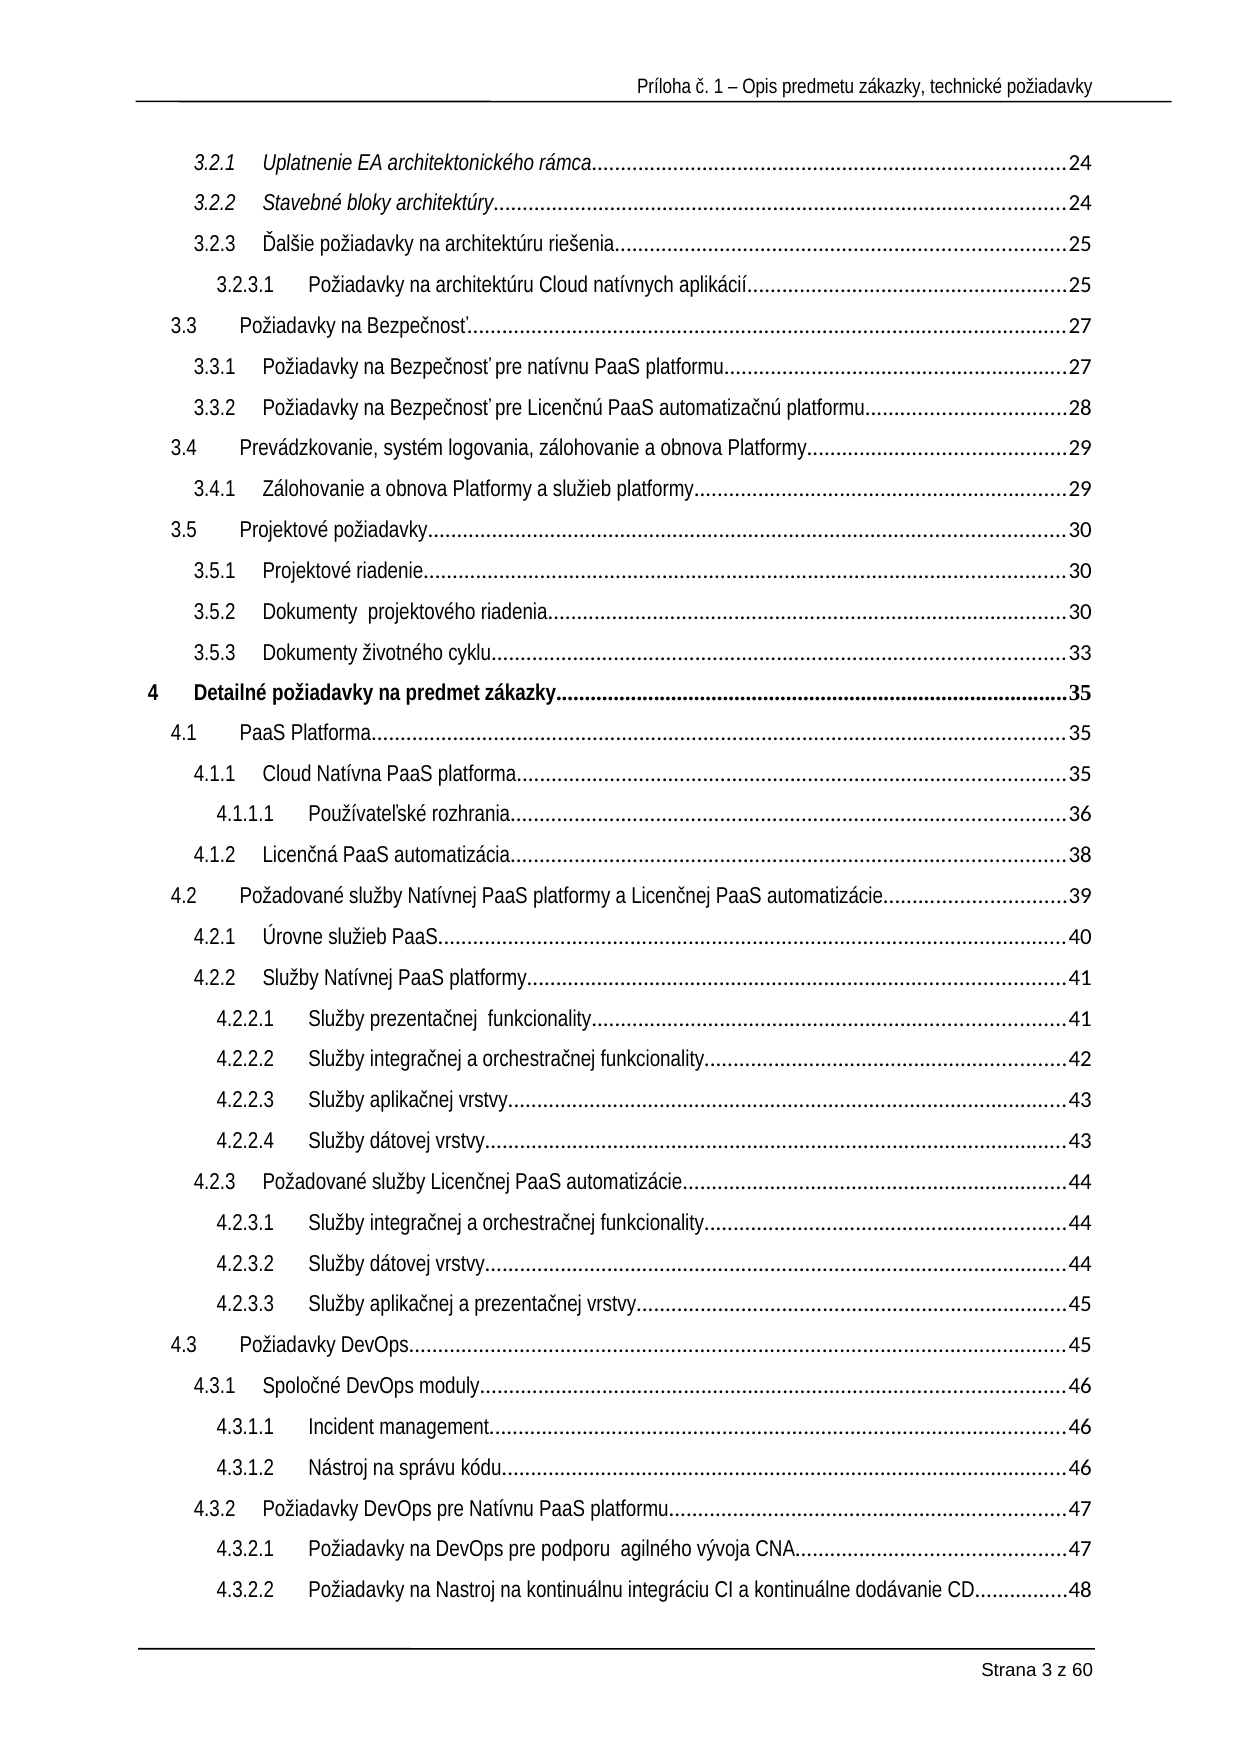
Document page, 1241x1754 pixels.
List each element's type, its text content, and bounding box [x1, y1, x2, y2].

text 4.2.2.2 Služby integračnej a orchestračnej funkcionality 42 [216, 1044, 1092, 1072]
text 3.4 Prevádzkovanie, systém logovania, zálohovanie a obnova Platformy 29 [171, 433, 1092, 462]
text 4.3.2 Požiadavky DevOps pre Natívnu PaaS platformu 47 [193, 1494, 1092, 1522]
text 3.3 Požiadavky na Bezpečnosť 27 [171, 311, 1092, 339]
text 4.1 PaaS Platforma 35 [171, 718, 1092, 746]
text 3.3.2 Požiadavky na Bezpečnosť pre Licenčnú PaaS automatizačnú platformu 28 [193, 393, 1092, 421]
text 4.3.1.2 Nástroj na správu kódu 46 [216, 1453, 1092, 1481]
text 3.5.1 Projektové riadenie 30 [193, 556, 1092, 584]
text 4.2.2.3 Služby aplikačnej vrstvy 43 [216, 1085, 1092, 1113]
text 4.2.3.3 Služby aplikačnej a prezentačnej vrstvy 45 [216, 1289, 1092, 1317]
text 4.1.1.1 Používateľské rozhrania 36 [216, 799, 1092, 827]
text 3.2.1 Uplatnenie EA architektonického rámca 24 [193, 148, 1092, 176]
text 4.3.1.1 Incident management 46 [216, 1412, 1092, 1440]
text 4.2.2 Služby Natívnej PaaS platformy 41 [193, 963, 1092, 991]
text 4.2.3.2 Služby dátovej vrstvy 44 [216, 1249, 1092, 1277]
text 4.2 Požadované služby Natívnej PaaS platformy a Licenčnej PaaS automatizácie 39 [171, 881, 1092, 909]
text 4.1.2 Licenčná PaaS automatizácia 38 [193, 840, 1092, 868]
text 3.2.2 Stavebné bloky architektúry 24 [193, 188, 1092, 217]
text 4.2.1 Úrovne služieb PaaS 40 [193, 922, 1092, 950]
text 4.2.3.1 Služby integračnej a orchestračnej funkcionality 44 [216, 1208, 1092, 1236]
text 4 Detailné požiadavky na predmet zákazky 35 [148, 678, 1092, 705]
text 4.2.3 Požadované služby Licenčnej PaaS automatizácie 44 [193, 1167, 1092, 1195]
text 4.3.2.1 Požiadavky na DevOps pre podporu agilného vývoja CNA 47 [216, 1534, 1092, 1562]
text 4.2.2.4 Služby dátovej vrstvy 43 [216, 1126, 1092, 1154]
text 4.3.2.2 Požiadavky na Nastroj na kontinuálnu integráciu CI a kontinuálne dodávanie CD 48 [216, 1575, 1092, 1603]
text 3.4.1 Zálohovanie a obnova Platformy a služieb platformy 29 [193, 474, 1092, 502]
text 3.2.3.1 Požiadavky na architektúru Cloud natívnych aplikácií 25 [216, 270, 1092, 298]
text 4.1.1 Cloud Natívna PaaS platforma 35 [193, 759, 1092, 787]
text 4.3 Požiadavky DevOps 45 [171, 1330, 1092, 1358]
text 3.5.3 Dokumenty životného cyklu 33 [193, 638, 1092, 666]
text 4.3.1 Spoločné DevOps moduly 46 [193, 1371, 1092, 1399]
text 3.5.2 Dokumenty projektového riadenia 30 [193, 597, 1092, 625]
text 3.3.1 Požiadavky na Bezpečnosť pre natívnu PaaS platformu 27 [193, 352, 1092, 380]
text 4.2.2.1 Služby prezentačnej funkcionality 41 [216, 1004, 1092, 1032]
text 3.5 Projektové požiadavky 30 [171, 515, 1092, 543]
text 3.2.3 Ďalšie požiadavky na architektúru riešenia 25 [193, 229, 1092, 257]
